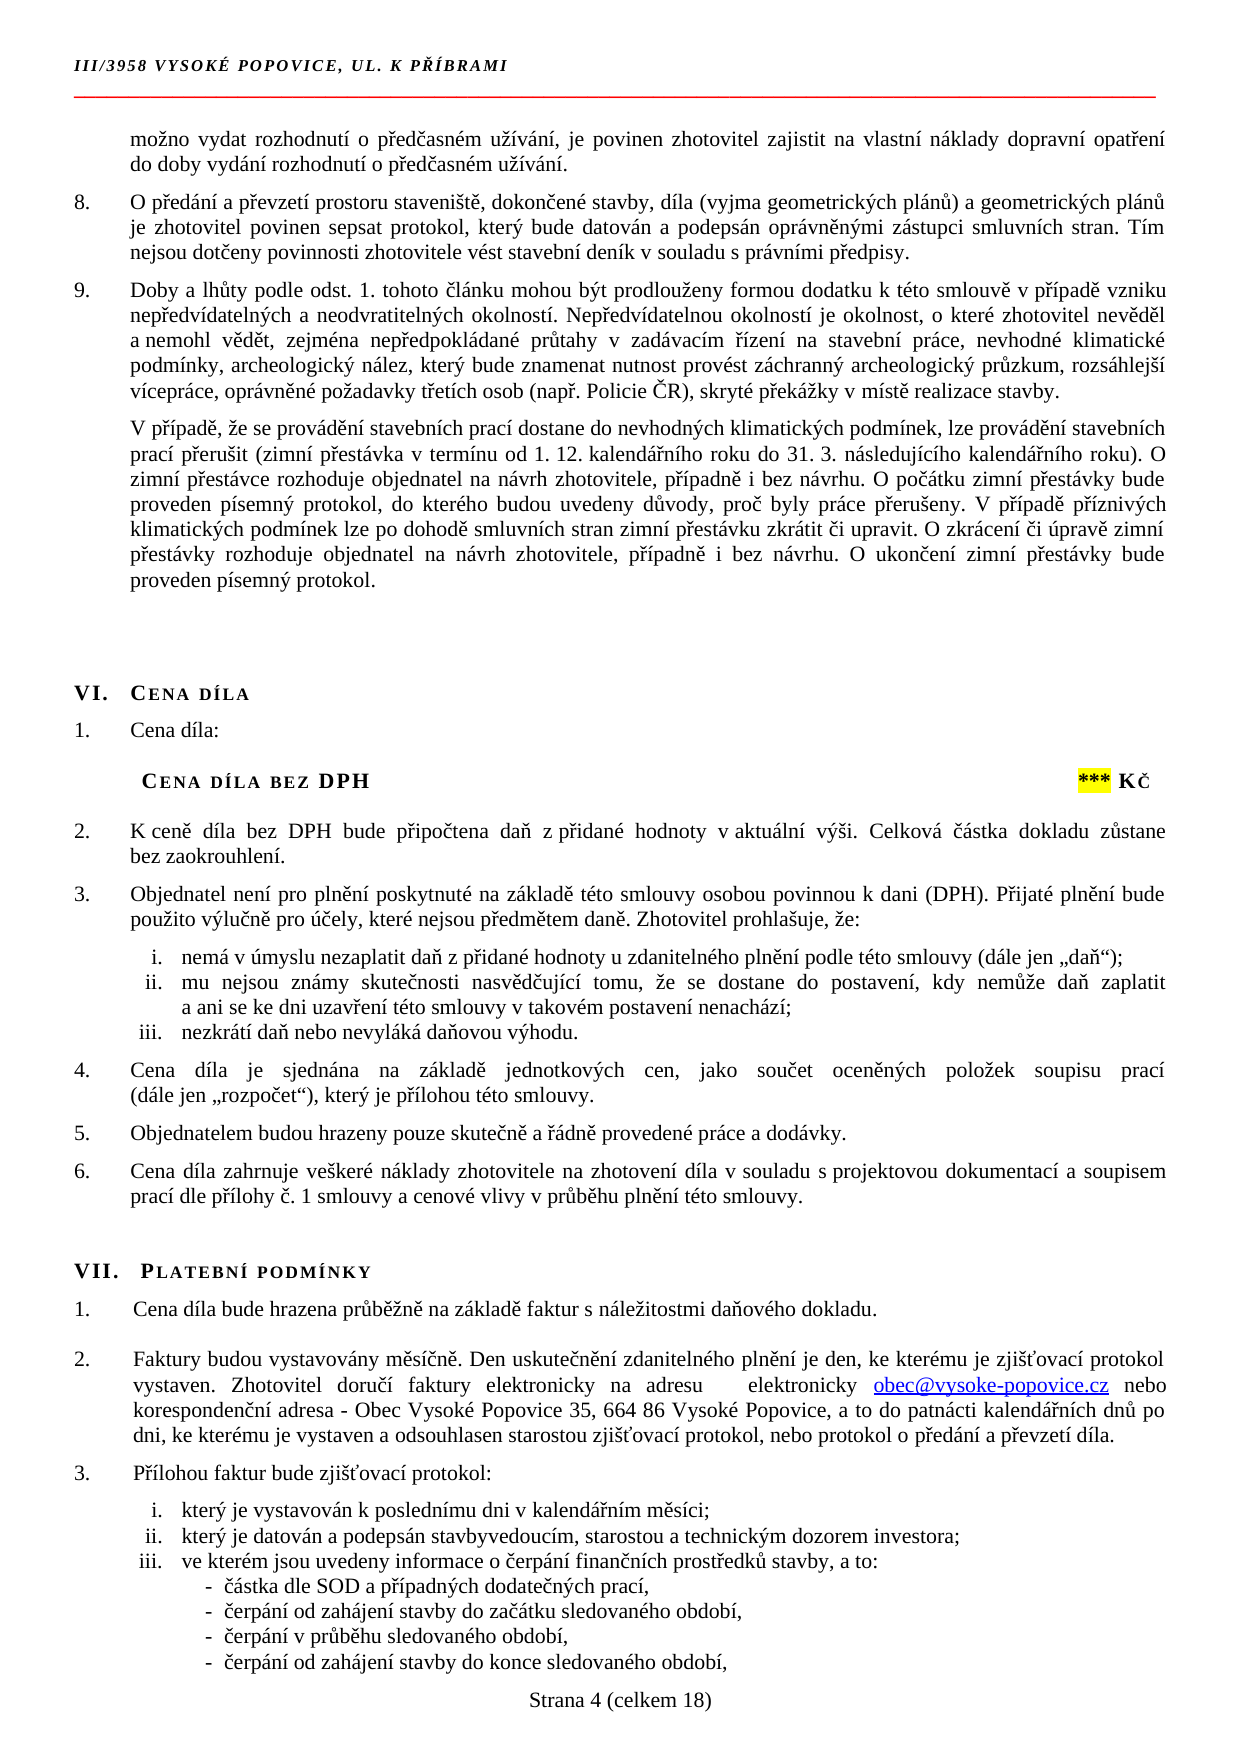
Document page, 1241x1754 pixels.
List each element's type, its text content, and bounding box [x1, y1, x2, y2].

list čerpání od zahájení stavby do začátku sledovaného období, [205, 1598, 1167, 1623]
list částka dle SOD a případných dodatečných prací, [205, 1573, 1167, 1598]
list Cena díla: [74, 717, 1167, 743]
text V případě, že se provádění stavebních prací dostane do nevhodných klimatických podmínek, lze provádění stavebních prací přerušit (zimní přestávka v termínu od 1. 12. kalendářního roku do 31. 3. následujícího kalendářního roku). O zimní přestávce rozhoduje objednatel na návrh zhotovitele, případně i bez návrhu. O počátku zimní přestávky bude proveden písemný protokol, do kterého budou uvedeny důvody, proč byly práce přerušeny. V případě příznivých klimatických podmínek lze po dohodě smluvních stran zimní přestávku zkrátit či upravit. O zkrácení či úpravě zimní přestávky rozhoduje objednatel na návrh zhotovitele, případně i bez návrhu. O ukončení zimní přestávky bude proveden písemný protokol. [130, 415, 1167, 592]
list čerpání od zahájení stavby do konce sledovaného období, [205, 1649, 1167, 1674]
table_header *** Kč [824, 755, 1161, 805]
list čerpání v průběhu sledovaného období, [205, 1623, 1167, 1649]
list ve kterém jsou uvedeny informace o čerpání finančních prostředků stavby, a to: [162, 1548, 1167, 1573]
list mu nejsou známy skutečnosti nasvědčující tomu, že se dostane do postavení, kdy nemůže daň zaplatit a ani se ke dni uzavření této smlouvy v takovém postavení nenachází; [162, 969, 1167, 1019]
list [74, 126, 1167, 176]
list Objednatelem budou hrazeny pouze skutečně a řádně provedené práce a dodávky. [74, 1120, 1167, 1145]
list který je vystavován k poslednímu dni v kalendářním měsíci; [162, 1497, 1167, 1523]
list Cena díla bude hrazena průběžně na základě faktur s náležitostmi daňového dokladu. [74, 1296, 1167, 1321]
list Přílohou faktur bude zjišťovací protokol: [74, 1460, 1167, 1485]
list K ceně díla bez DPH bude připočtena daň z přidané hodnoty v aktuální výši. Celková částka dokladu zůstane bez zaokrouhlení. [74, 818, 1167, 868]
list nemá v úmyslu nezaplatit daň z přidané hodnoty u zdanitelného plnění podle této smlouvy (dále jen „daň“); [162, 944, 1167, 969]
list Cena díla je sjednána na základě jednotkových cen, jako součet oceněných položek soupisu prací (dále jen „rozpočet“), který je přílohou této smlouvy. [74, 1057, 1167, 1107]
list Doby a lhůty podle odst. 1. tohoto článku mohou být prodlouženy formou dodatku k této smlouvě v případě vzniku nepředvídatelných a neodvratitelných okolností. Nepředvídatelnou okolností je okolnost, o které zhotovitel nevěděl a nemohl vědět, zejména nepředpokládané průtahy v zadávacím řízení na stavební práce, nevhodné klimatické podmínky, archeologický nález, který bude znamenat nutnost provést záchranný archeologický průzkum, rozsáhlejší vícepráce, oprávněné požadavky třetích osob (např. Policie ČR), skryté překážky v místě realizace stavby. [74, 277, 1167, 403]
list O předání a převzetí prostoru staveniště, dokončené stavby, díla (vyjma geometrických plánů) a geometrických plánů je zhotovitel povinen sepsat protokol, který bude datován a podepsán oprávněnými zástupci smluvních stran. Tím nejsou dotčeny povinnosti zhotovitele vést stavební deník v souladu s právními předpisy. [74, 189, 1167, 264]
list nezkrátí daň nebo nevyláká daňovou výhodu. [162, 1019, 1167, 1044]
table_header Cena díla bez DPH [130, 755, 824, 805]
list Cena díla zahrnuje veškeré náklady zhotovitele na zhotovení díla v souladu s projektovou dokumentací a soupisem prací dle přílohy č. 1 smlouvy a cenové vlivy v průběhu plnění této smlouvy. [74, 1158, 1167, 1208]
list který je datován a podepsán stavbyvedoucím, starostou a technickým dozorem investora; [162, 1523, 1167, 1548]
list Objednatel není pro plnění poskytnuté na základě této smlouvy osobou povinnou k dani (DPH). Přijaté plnění bude použito výlučně pro účely, které nejsou předmětem daně. Zhotovitel prohlašuje, že: [74, 881, 1167, 931]
list Platební podmínky [74, 1258, 1167, 1283]
list Faktury budou vystavovány měsíčně. Den uskutečnění zdanitelného plnění je den, ke kterému je zjišťovací protokol vystaven. Zhotovitel doručí faktury elektronicky na adresu elektronicky obec@vysoke-popovice.cz nebo korespondenční adresa - Obec Vysoké Popovice 35, 664 86 Vysoké Popovice, a to do patnácti kalendářních dnů po dni, ke kterému je vystaven a odsouhlasen starostou zjišťovací protokol, nebo protokol o předání a převzetí díla. [74, 1346, 1167, 1447]
list Cena díla [74, 680, 1167, 705]
